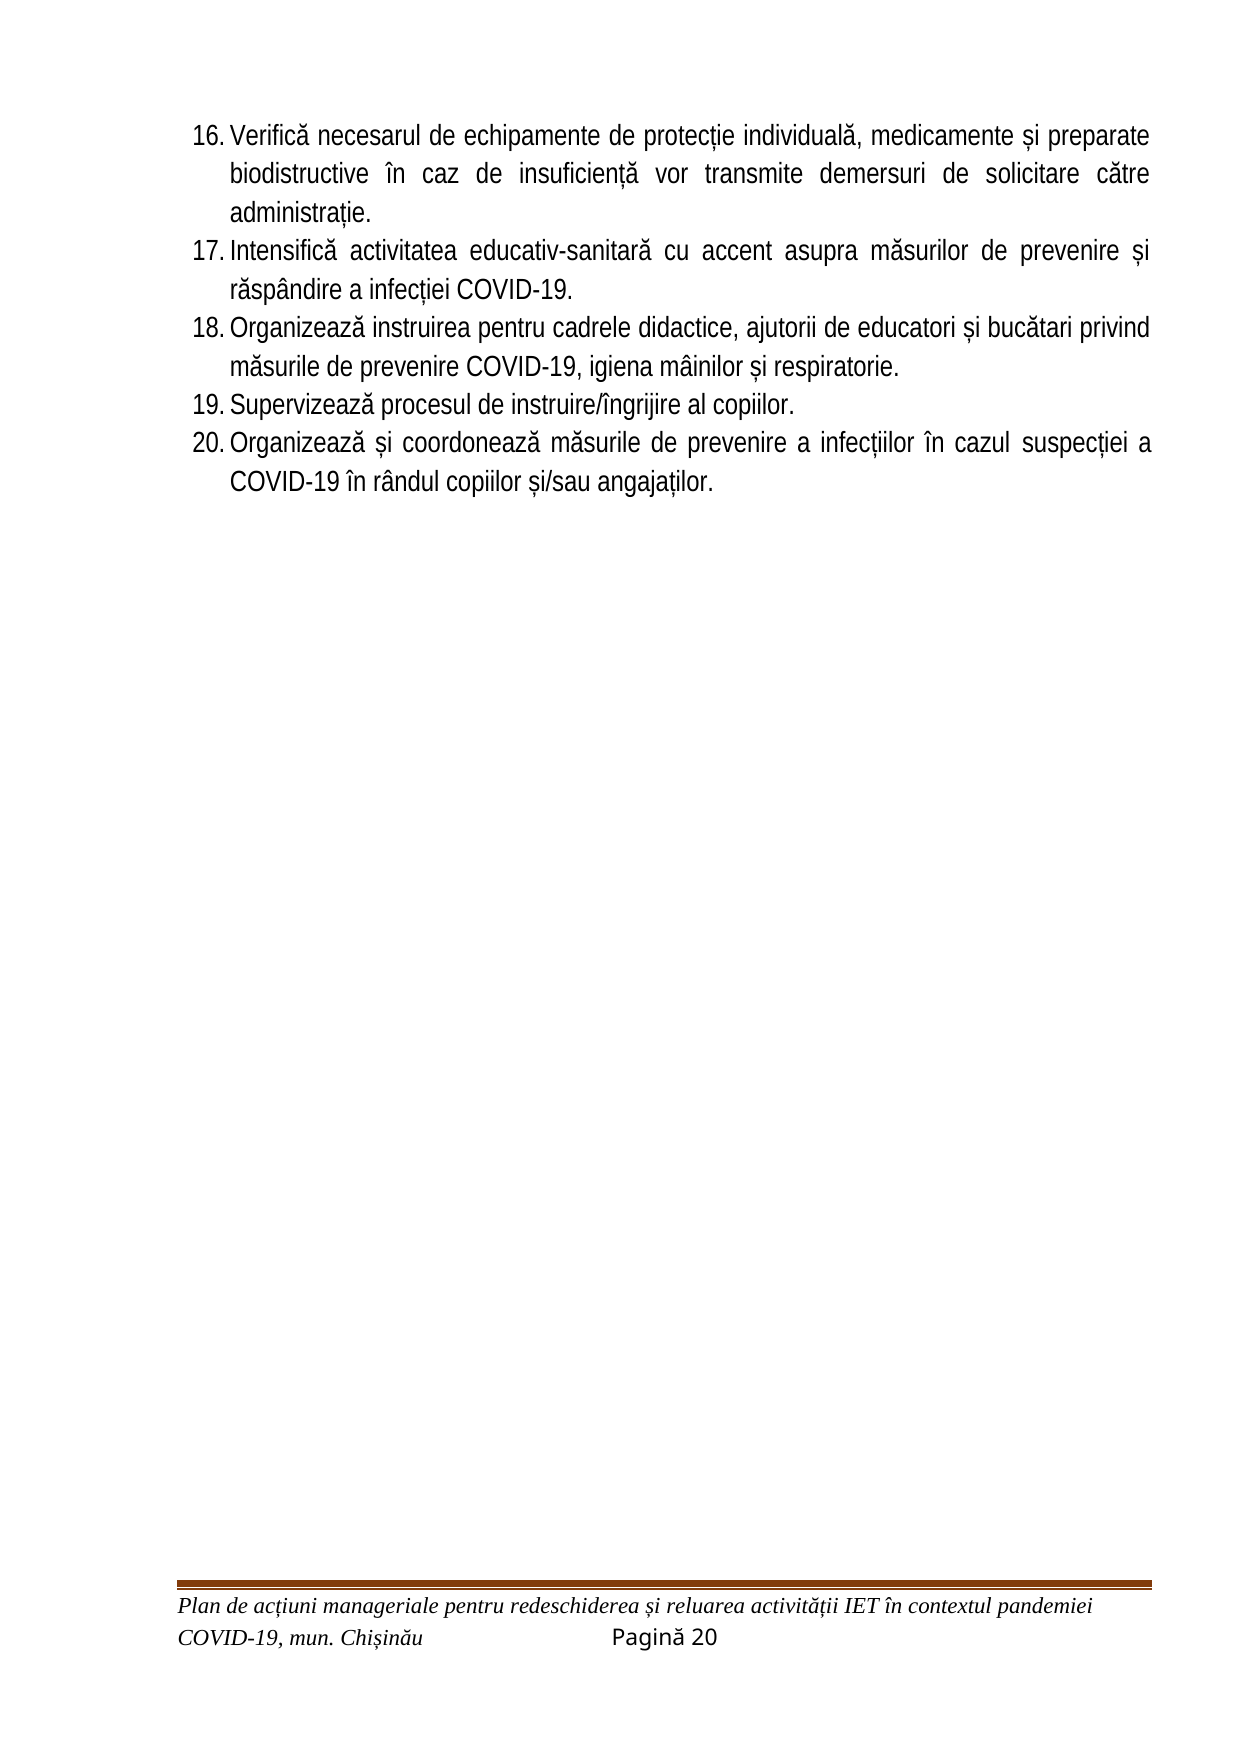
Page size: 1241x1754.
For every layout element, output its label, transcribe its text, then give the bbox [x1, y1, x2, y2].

list Intensifică activitatea educativ-sanitară cu accent asupra măsurilor de prevenire și răspândire a infecției COVID-19. [192, 233, 1152, 305]
list Organizează și coordonează măsurile de prevenire a infecțiilor în cazul suspecției a COVID-19 în rândul copiilor și/sau angajaților. [192, 426, 1152, 497]
list Verifică necesarul de echipamente de protecție individuală, medicamente și preparate biodistructive în caz de insuficiență vor transmite demersuri de solicitare către administrație. [192, 118, 1152, 228]
list Supervizează procesul de instruire/îngrijire al copiilor. [192, 387, 1152, 421]
list Organizează instruirea pentru cadrele didactice, ajutorii de educatori și bucătari privind măsurile de prevenire COVID-19, igiena mâinilor și respiratorie. [192, 310, 1152, 382]
